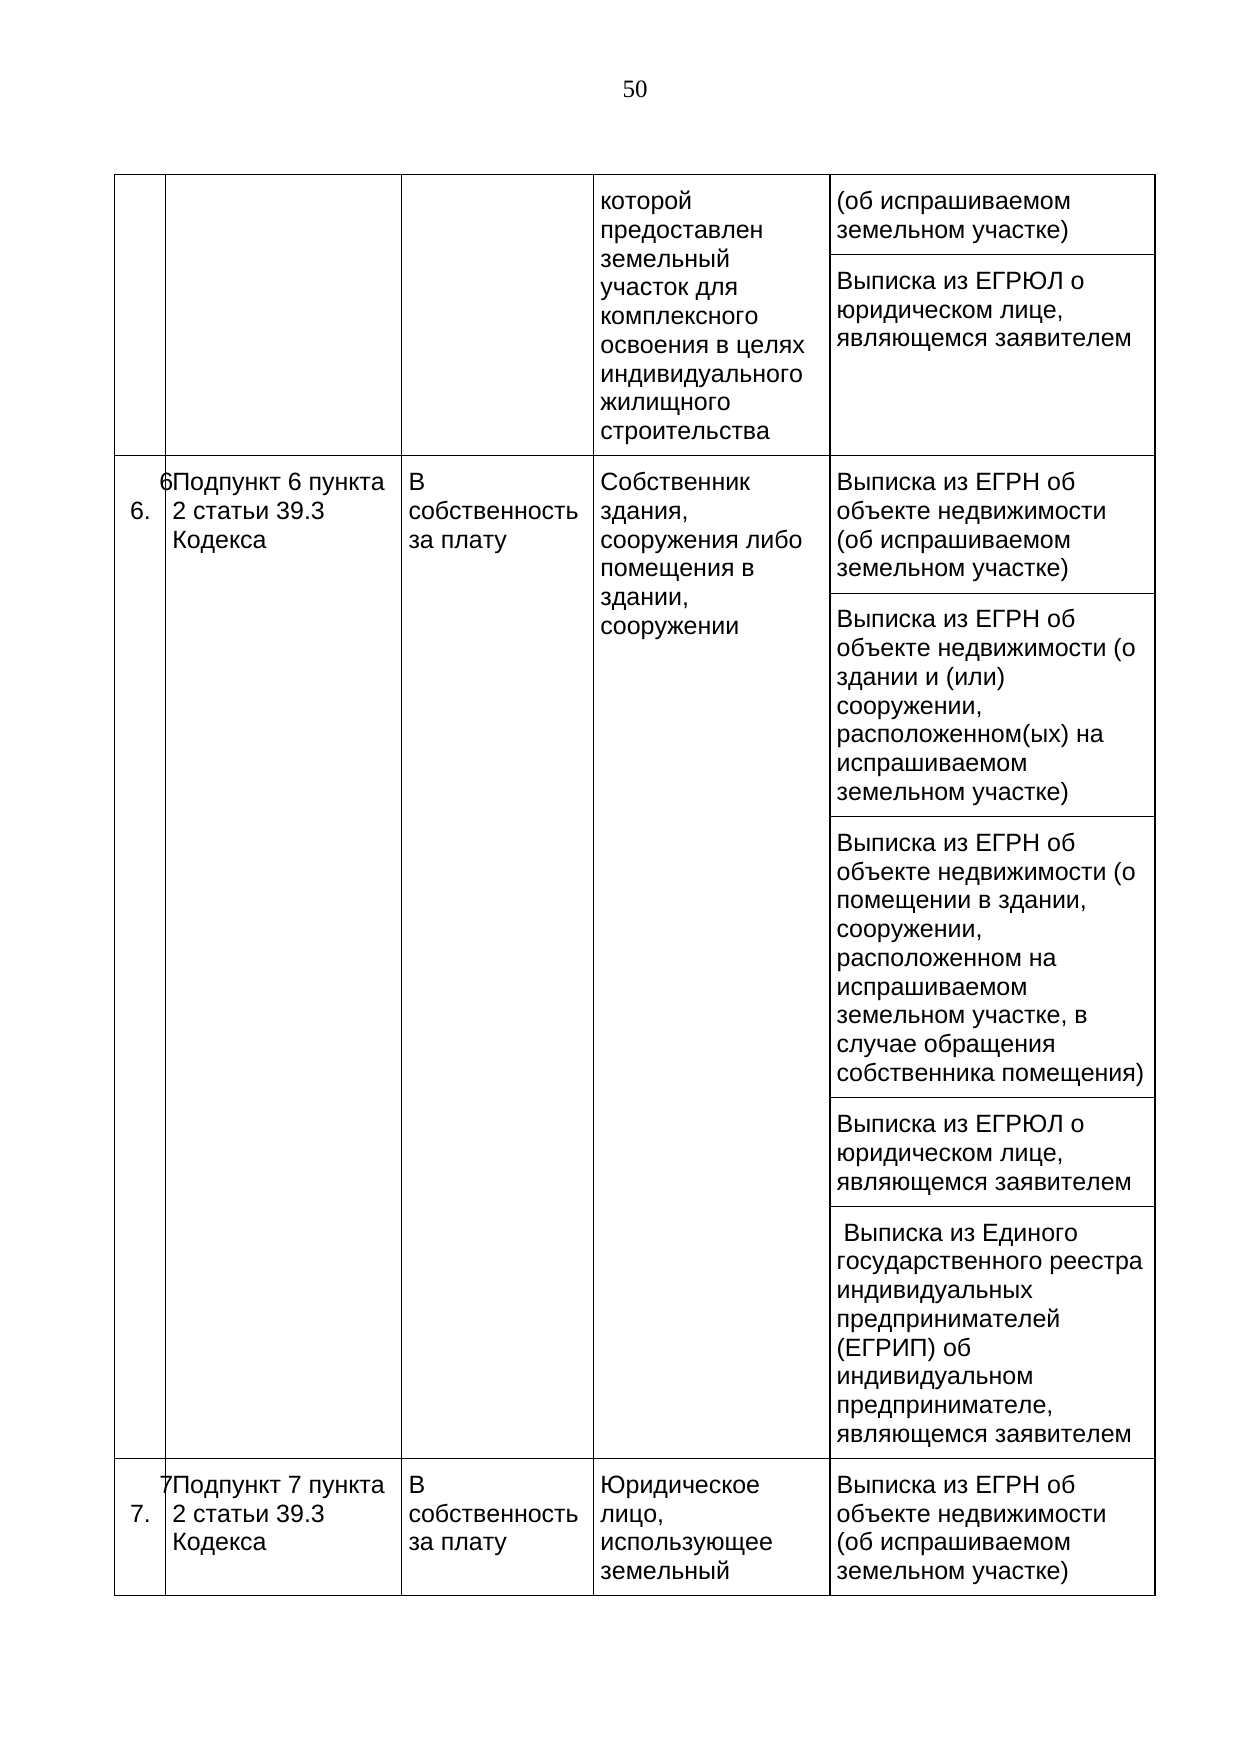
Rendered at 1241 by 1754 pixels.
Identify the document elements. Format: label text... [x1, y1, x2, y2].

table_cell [594, 1459, 829, 1595]
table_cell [166, 1459, 401, 1595]
table_cell Выписка из ЕГРЮЛ о юридическом лице, являющемся заявителем [831, 1098, 1154, 1206]
table_cell 77. [115, 1459, 165, 1595]
table_cell Подпункт 6 пункта 2 статьи 39.3 Кодекса [166, 456, 401, 1458]
table_cell Выписка из ЕГРН об объекте недвижимости (о помещении в здании, сооружении, расположенном на испрашиваемом земельном участке, в случае обращения собственника помещения) [831, 817, 1154, 1097]
table_cell Выписка из ЕГРН об объекте недвижимости (о здании и (или) сооружении, расположенном(ых) на испрашиваемом земельном участке) [831, 594, 1154, 816]
table_cell 66. [115, 456, 165, 1458]
table_cell В собственность за плату [402, 456, 593, 1458]
table_cell Выписка из Единого государственного реестра индивидуальных предпринимателей (ЕГРИП) об индивидуальном предпринимателе, являющемся заявителем [831, 1207, 1154, 1458]
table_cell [402, 1459, 593, 1595]
table_cell Выписка из ЕГРН об объекте недвижимости (об испрашиваемом земельном участке) [831, 1459, 1154, 1595]
table_cell Выписка из ЕГРЮЛ о юридическом лице, являющемся заявителем [831, 255, 1154, 455]
table_cell Собственник здания, сооружения либо помещения в здании, сооружении [594, 456, 829, 1458]
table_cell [831, 175, 1154, 254]
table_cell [831, 456, 1154, 593]
